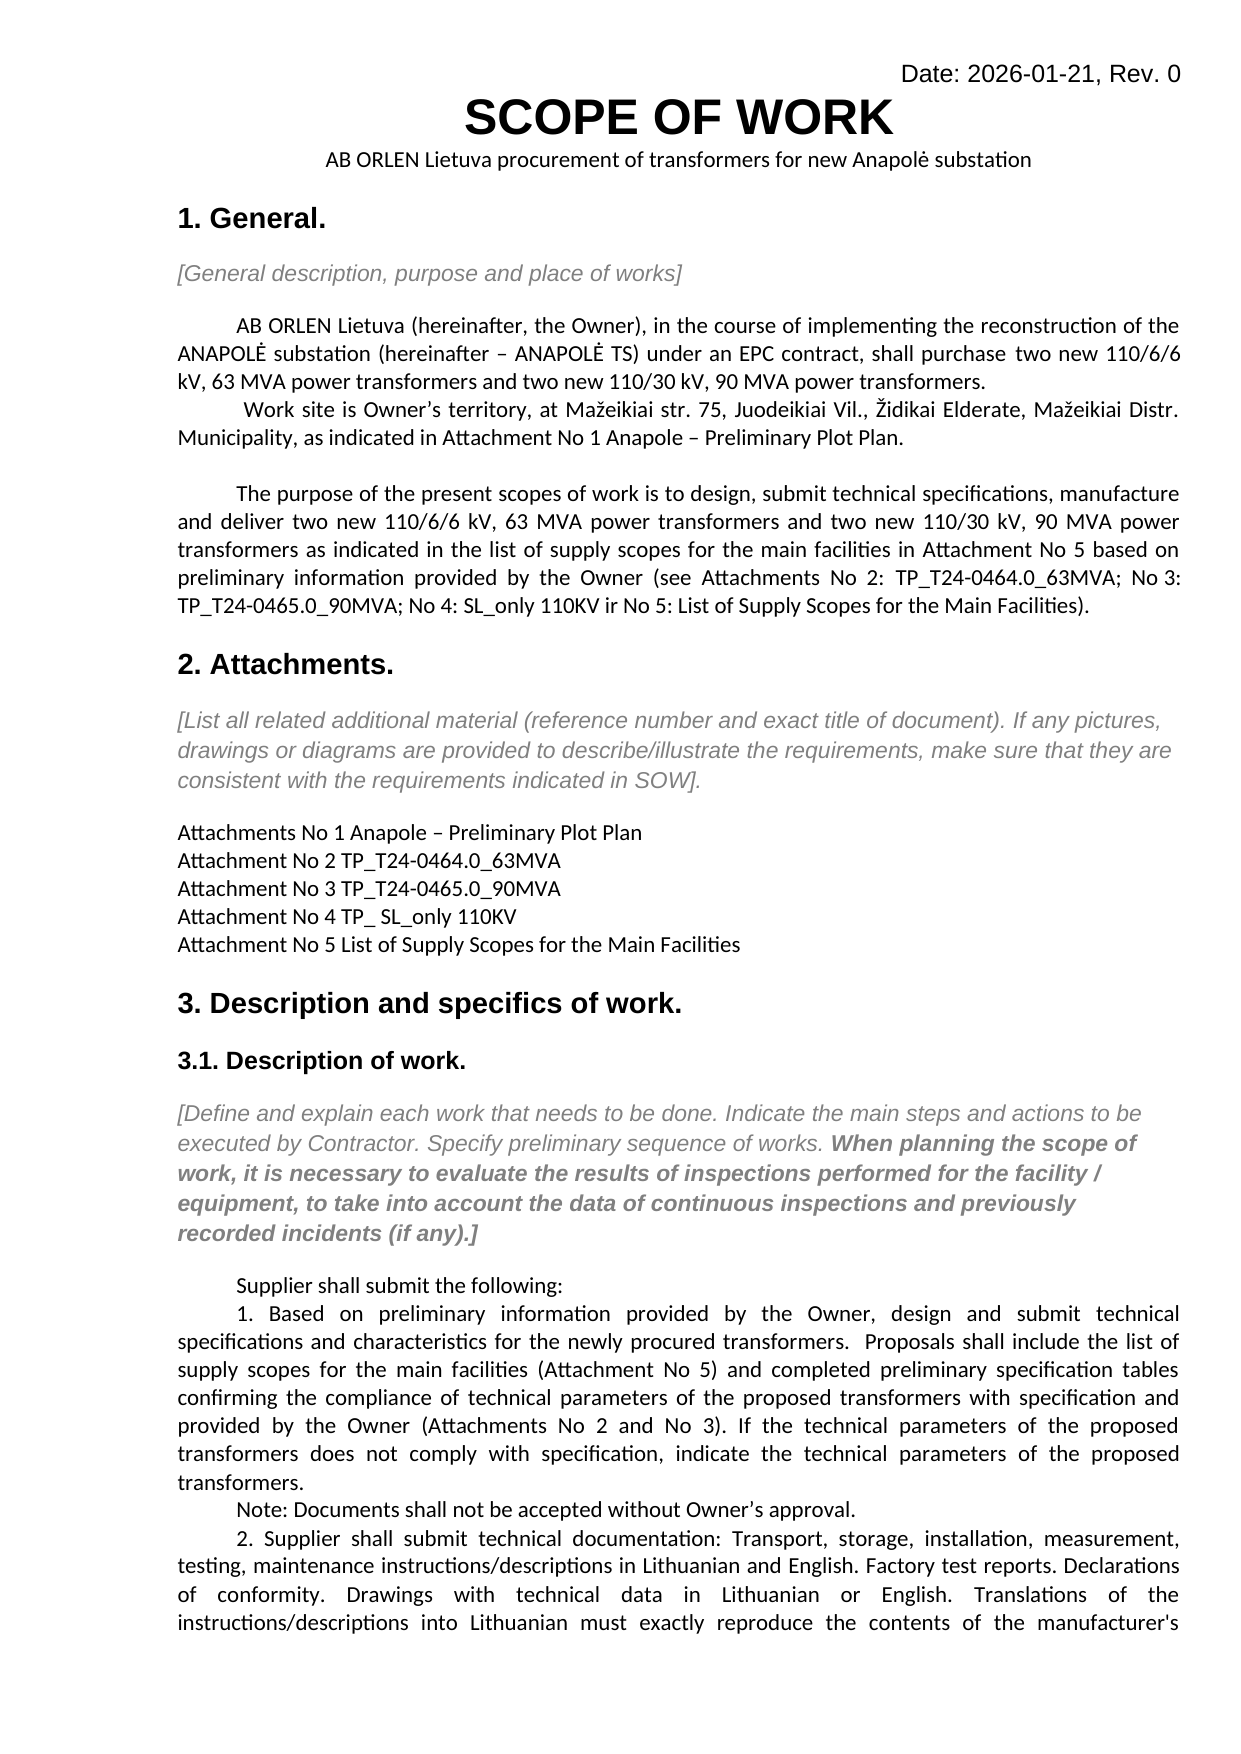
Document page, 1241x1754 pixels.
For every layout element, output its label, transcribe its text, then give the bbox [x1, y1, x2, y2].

text Attachment No 5 List of Supply Scopes for the Main Facilities [177, 930, 1237, 958]
text 2. Attachments. [177, 647, 1181, 681]
text 1. General. [177, 201, 1181, 234]
text [List all related additional material (reference number and exact title of document). If any pictures, drawings or diagrams are provided to describe/illustrate the requirements, make sure that they are consistent with the requirements indicated in SOW]. [177, 707, 1181, 793]
text [General description, purpose and place of works] [177, 260, 1181, 286]
text Attachment No 4 TP_ SL_only 110KV [177, 902, 1237, 930]
text AB ORLEN Lietuva (hereinafter, the Owner), in the course of implementing the reconstruction of the ANAPOLĖ substation (hereinafter – ANAPOLĖ TS) under an EPC contract, shall purchase two new 110/6/6 kV, 63 MVA power transformers and two new 110/30 kV, 90 MVA power transformers. [177, 311, 1181, 395]
text Attachment No 3 TP_T24-0465.0_90MVA [177, 874, 1237, 902]
text Attachment No 2 TP_T24-0464.0_63MVA [177, 846, 1237, 874]
text Attachments No 1 Anapole – Preliminary Plot Plan [177, 818, 1237, 846]
text Note: Documents shall not be accepted without Owner’s approval. [177, 1496, 1181, 1524]
text Supplier shall submit the following: [177, 1271, 1181, 1299]
text [Define and explain each work that needs to be done. Indicate the main steps and actions to be executed by Contractor. Specify preliminary sequence of works. When planning the scope of work, it is necessary to evaluate the results of inspections performed for the facility / equipment, to take into account the data of continuous inspections and previously recorded incidents (if any).] [177, 1099, 1181, 1247]
text 3.1. Description of work. [177, 1046, 1181, 1074]
text The purpose of the present scopes of work is to design, submit technical specifications, manufacture and deliver two new 110/6/6 kV, 63 MVA power transformers and two new 110/30 kV, 90 MVA power transformers as indicated in the list of supply scopes for the main facilities in Attachment No 5 based on preliminary information provided by the Owner (see Attachments No 2: TP_T24-0464.0_63MVA; No 3: TP_T24-0465.0_90MVA; No 4: SL_only 110KV ir No 5: List of Supply Scopes for the Main Facilities). [177, 479, 1181, 619]
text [177, 1524, 1181, 1636]
text 3. Description and specifics of work. [177, 986, 1181, 1020]
text Work site is Owner’s territory, at Mažeikiai str. 75, Juodeikiai Vil., Židikai Elderate, Mažeikiai Distr. Municipality, as indicated in Attachment No 1 Anapole – Preliminary Plot Plan. [177, 395, 1181, 451]
text 1. Based on preliminary information provided by the Owner, design and submit technical specifications and characteristics for the newly procured transformers. Proposals shall include the list of supply scopes for the main facilities (Attachment No 5) and completed preliminary specification tables confirming the compliance of technical parameters of the proposed transformers with specification and provided by the Owner (Attachments No 2 and No 3). If the technical parameters of the proposed transformers does not comply with specification, indicate the technical parameters of the proposed transformers. [177, 1299, 1181, 1496]
